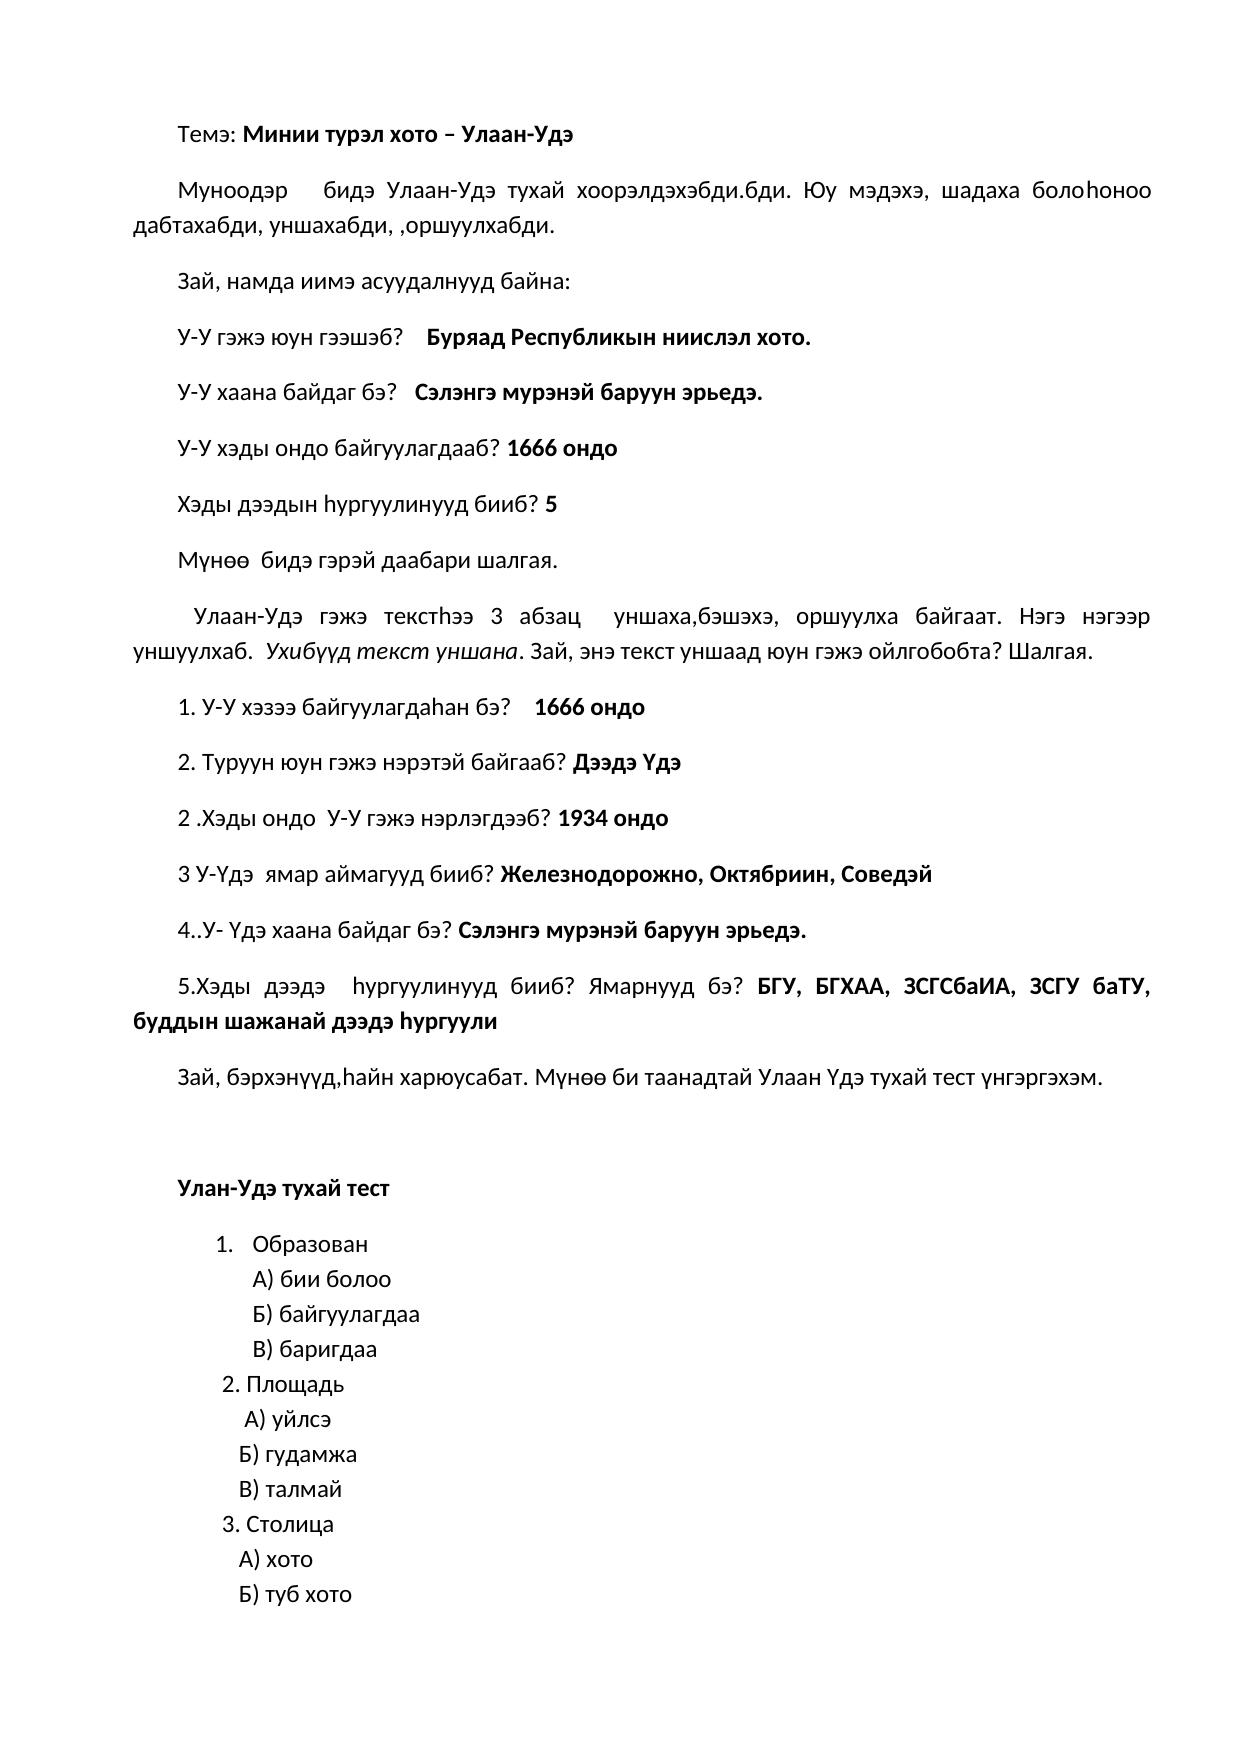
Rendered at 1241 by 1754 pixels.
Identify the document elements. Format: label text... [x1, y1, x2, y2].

list А) хото [222, 1543, 1152, 1574]
text Улаан-Удэ гэжэ текстhээ 3 абзац уншаха,бэшэхэ, оршуулха байгаат. Нэгэ нэгээр уншуулхаб. Ухибүүд текст уншана. Зай, энэ текст уншаад юун гэжэ ойлгобобта? Шалгая. [133, 600, 1152, 665]
text 2 .Хэды ондо У-У гэжэ нэрлэгдээб? 1934 ондо [133, 802, 1152, 833]
text 4..У- Yдэ хаана байдаг бэ? Сэлэнгэ мурэнэй баруун эрьедэ. [133, 914, 1152, 944]
text У-У гэжэ юун гээшэб? Буряад Республикын ниислэл хото. [133, 321, 1152, 351]
list Образован [215, 1228, 1152, 1259]
text У-У хаана байдаг бэ? Сэлэнгэ мурэнэй баруун эрьедэ. [133, 376, 1152, 407]
text У-У хэды ондо байгуулагдааб? 1666 ондо [133, 432, 1152, 463]
list 3. Столица [222, 1508, 1152, 1539]
text Муноодэр бидэ Улаан-Удэ тухай хоорэлдэхэбди.бди. Юу мэдэхэ, шадаха болоhоноо дабтахабди, уншахабди, ,оршуулхабди. [133, 174, 1152, 239]
list Б) туб хото [222, 1578, 1152, 1609]
text 3 У-Yдэ ямар аймагууд бииб? Железнодорожно, Октябриин, Соведэй [177, 858, 1152, 889]
text Темэ: Минии турэл хото – Улаан-Удэ [177, 118, 1152, 149]
list В) баригдаа [252, 1333, 1152, 1364]
text Зай, бэрхэнүүд,hайн харюусабат. Мүнөө би таанадтай Улаан Yдэ тухай тест үнгэргэхэм. [133, 1061, 1152, 1091]
text Мүнөө бидэ гэрэй даабари шалгая. [133, 544, 1152, 574]
text Зай, намда иимэ асуудалнууд байна: [133, 265, 1152, 295]
list Б) байгуулагдаа [252, 1298, 1152, 1329]
list 2. Площадь [222, 1368, 1152, 1399]
text Хэды дээдын hургуулинууд бииб? 5 [133, 488, 1152, 519]
text 2. Туруун юун гэжэ нэрэтэй байгааб? Дээдэ Yдэ [133, 746, 1152, 777]
text Улан-Удэ тухай тест [133, 1172, 1152, 1203]
text 1. У-У хэзээ байгуулагдаhан бэ? 1666 ондо [133, 691, 1152, 721]
text 5.Хэды дээдэ hургуулинууд бииб? Ямарнууд бэ? БГУ, БГХАА, ЗСГСбаИА, ЗСГУ баТУ, буддын шажанай дээдэ hургуули [133, 970, 1152, 1035]
list В) талмай [222, 1473, 1152, 1504]
list Б) гудамжа [222, 1438, 1152, 1469]
list А) уйлсэ [222, 1403, 1152, 1434]
list А) бии болоо [252, 1263, 1152, 1294]
